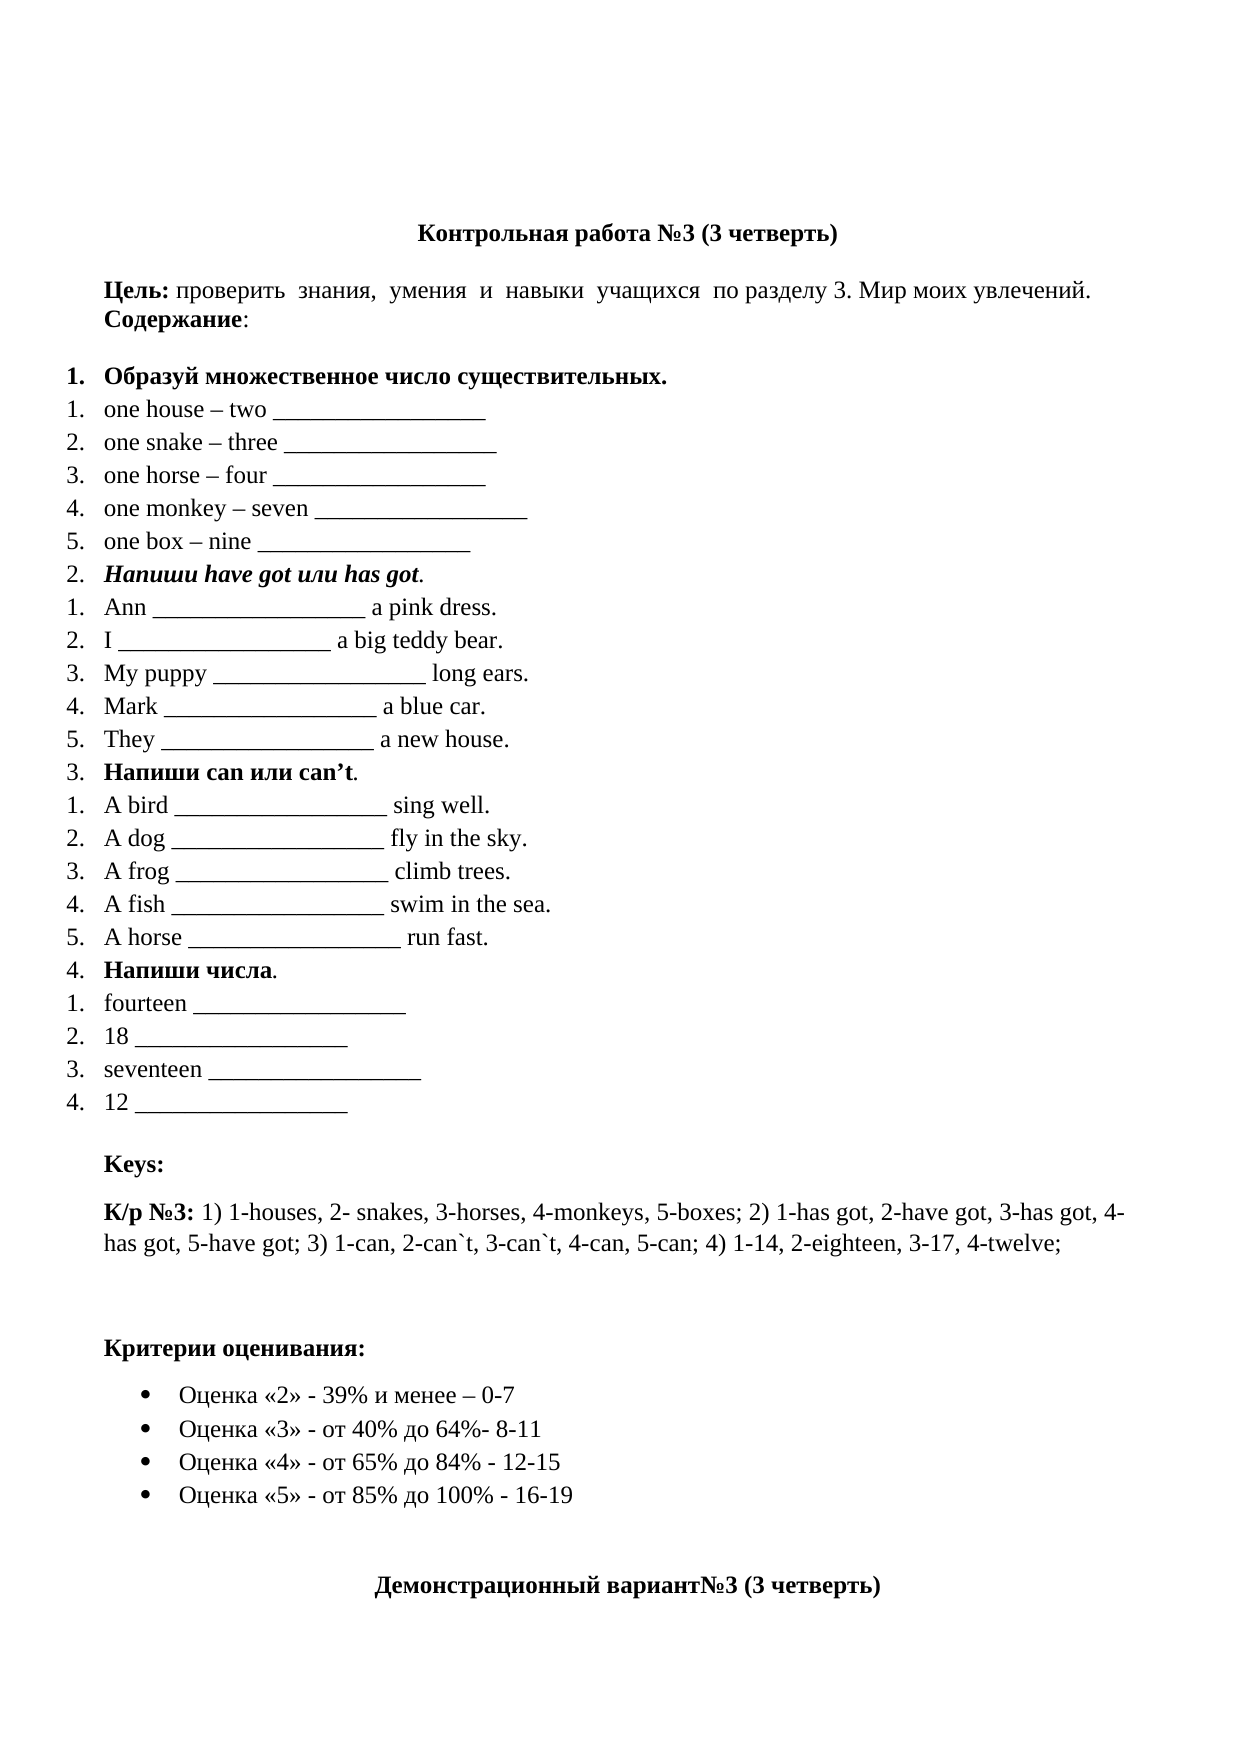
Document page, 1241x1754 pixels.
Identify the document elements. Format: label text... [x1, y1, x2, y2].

list A horse _________________ run fast. [66, 922, 1152, 951]
list A dog _________________ fly in the sky. [66, 823, 1152, 852]
list Образуй множественное число существительных. [66, 361, 1152, 389]
text Контрольная работа №3 (3 четверть) [103, 218, 1152, 246]
list Оценка «2» - 39% и менее – 0-7 [141, 1381, 1152, 1409]
list one horse – four _________________ [66, 460, 1152, 488]
list A frog _________________ climb trees. [66, 856, 1152, 885]
list Оценка «3» - от 40% до 64%- 8-11 [141, 1414, 1152, 1442]
list one monkey – seven _________________ [66, 493, 1152, 522]
list They _________________ a new house. [66, 724, 1152, 753]
list Ann _________________ a pink dress. [66, 592, 1152, 621]
text Демонстрационный вариант№3 (3 четверть) [103, 1570, 1152, 1599]
list 12 _________________ [66, 1087, 1152, 1116]
text Цель: проверить знания, умения и навыки учащихся по разделу 3. Мир моих увлечений. [103, 275, 1152, 304]
list A fish _________________ swim in the sea. [66, 889, 1152, 918]
list Оценка «4» - от 65% до 84% - 12-15 [141, 1447, 1152, 1475]
list Напиши can или can’t. [66, 757, 1152, 786]
list Оценка «5» - от 85% до 100% - 16-19 [141, 1480, 1152, 1508]
text Keys: [103, 1149, 1152, 1178]
list one snake – three _________________ [66, 427, 1152, 456]
text Содержание: [103, 304, 1152, 361]
list 18 _________________ [66, 1021, 1152, 1050]
list seventeen _________________ [66, 1054, 1152, 1083]
list I _________________ a big teddy bear. [66, 625, 1152, 654]
list Mark _________________ a blue car. [66, 691, 1152, 720]
list fourteen _________________ [66, 988, 1152, 1017]
list one box – nine _________________ [66, 526, 1152, 554]
list one house – two _________________ [66, 394, 1152, 422]
list Напиши числа. [66, 955, 1152, 984]
list A bird _________________ sing well. [66, 790, 1152, 819]
text К/р №3: 1) 1-houses, 2- snakes, 3-horses, 4-monkeys, 5-boxes; 2) 1-has got, 2-have got, 3-has got, 4-has got, 5-have got; 3) 1-сan, 2-can`t, 3-can`t, 4-can, 5-can; 4) 1-14, 2-eighteen, 3-17, 4-twelve; [103, 1197, 1152, 1256]
list Напиши have got или has got. [66, 559, 1152, 588]
list My puppy _________________ long ears. [66, 658, 1152, 687]
text Критерии оценивания: [103, 1333, 1152, 1362]
